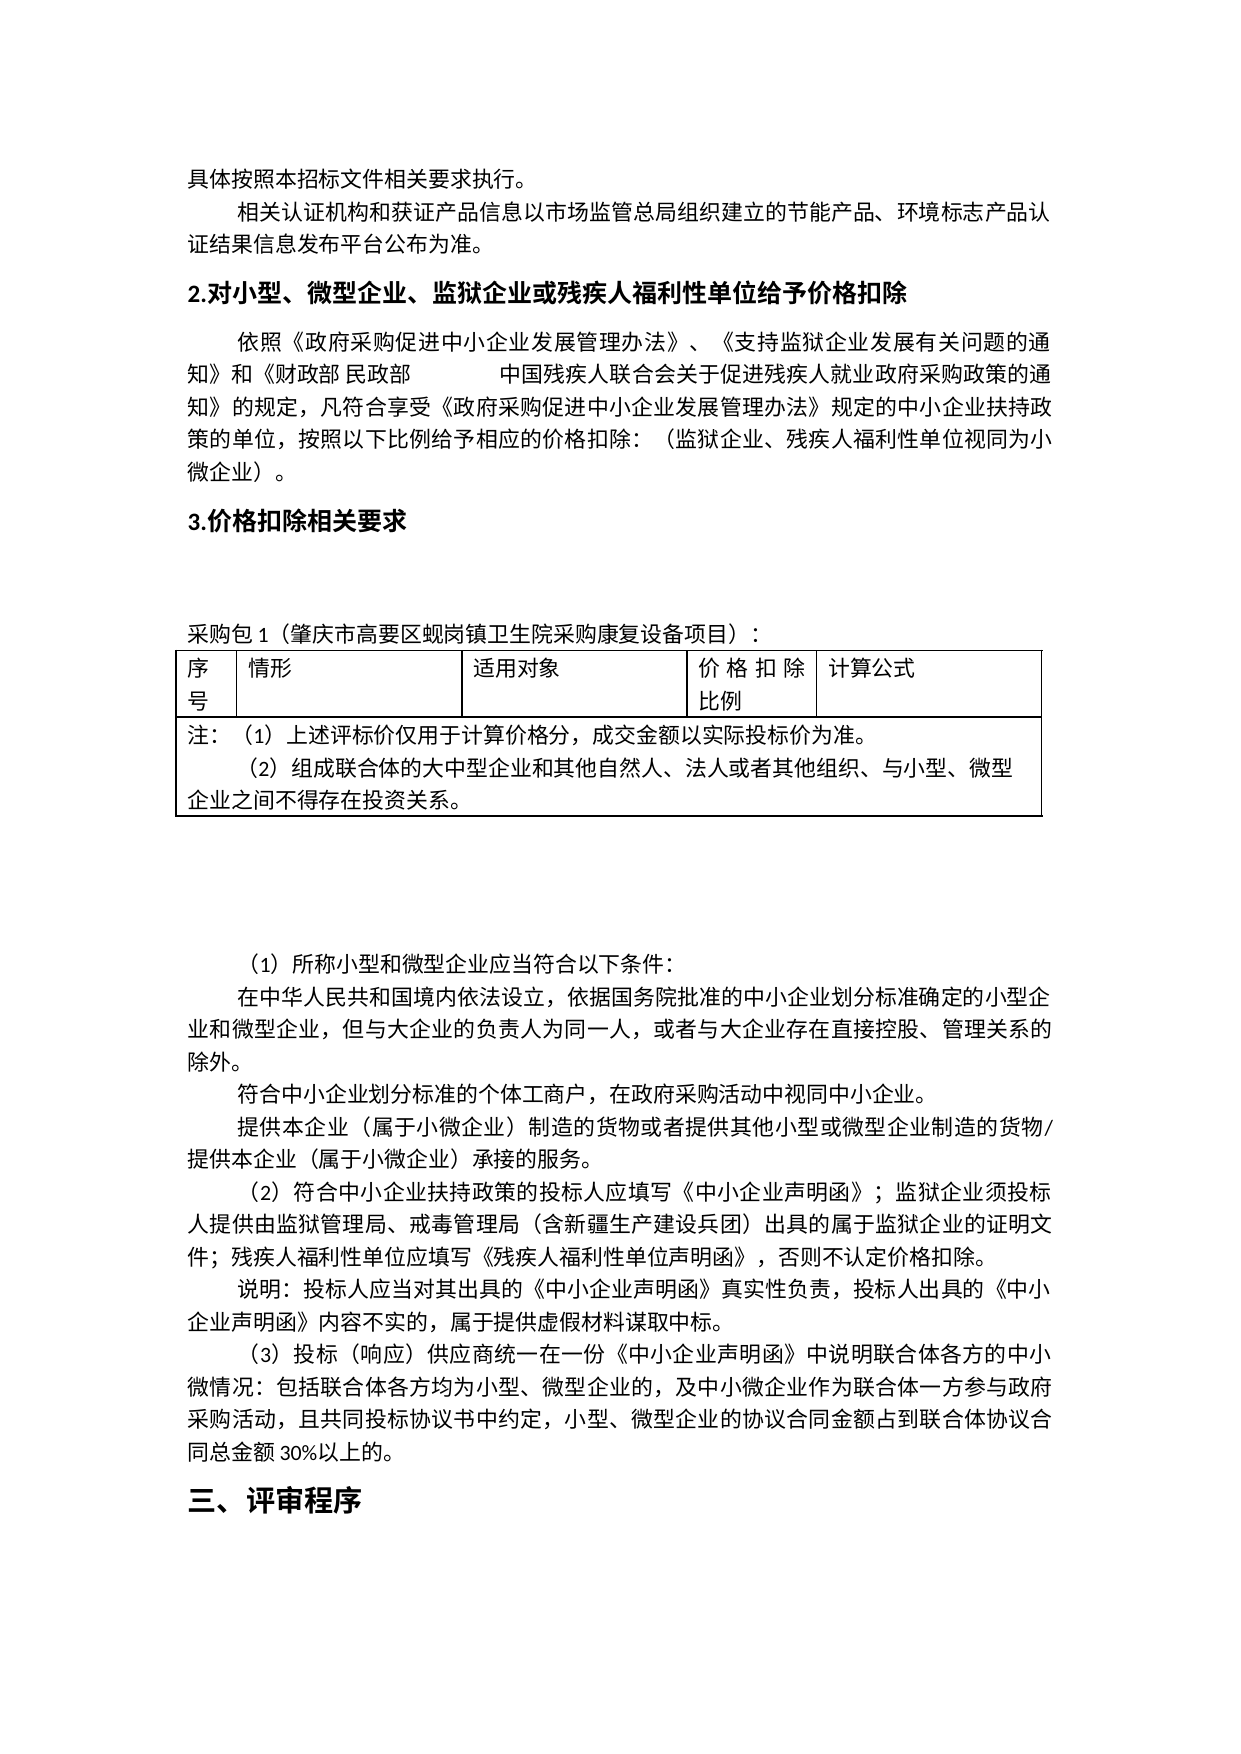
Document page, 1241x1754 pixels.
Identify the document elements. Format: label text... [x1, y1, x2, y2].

text 相关认证机构和获证产品信息以市场监管总局组织建立的节能产品、环境标志产品认证结果信息发布平台公布为准。 [187, 194, 1053, 259]
text 依照《政府采购促进中小企业发展管理办法》、《支持监狱企业发展有关问题的通知》和《财政部 民政部 中国残疾人联合会关于促进残疾人就业政府采购政策的通知》的规定，凡符合享受《政府采购促进中小企业发展管理办法》规定的中小企业扶持政策的单位，按照以下比例给予相应的价格扣除：（监狱企业、残疾人福利性单位视同为小、微企业）。 [187, 324, 1053, 487]
table_header 计算公式 [817, 651, 1041, 716]
text 提供本企业（属于小微企业）制造的货物或者提供其他小型或微型企业制造的货物/提供本企业（属于小微企业）承接的服务。 [187, 1109, 1053, 1174]
text 采购包1（肇庆市高要区蚬岗镇卫生院采购康复设备项目）： [187, 617, 1053, 649]
text （3）投标（响应）供应商统一在一份《中小企业声明函》中说明联合体各方的中小微情况：包括联合体各方均为小型、微型企业的，及中小微企业作为联合体一方参与政府采购活动，且共同投标协议书中约定，小型、微型企业的协议合同金额占到联合体协议合同总金额30%以上的。 [187, 1337, 1053, 1467]
text （1）所称小型和微型企业应当符合以下条件： [187, 947, 1053, 979]
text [187, 162, 1053, 194]
table_header 情形 [237, 651, 461, 716]
text （2）符合中小企业扶持政策的投标人应填写《中小企业声明函》；监狱企业须投标人提供由监狱管理局、戒毒管理局（含新疆生产建设兵团）出具的属于监狱企业的证明文件；残疾人福利性单位应填写《残疾人福利性单位声明函》，否则不认定价格扣除。 [187, 1174, 1053, 1272]
table_header 序号 [177, 651, 236, 716]
text 三、评审程序 [187, 1467, 1053, 1532]
text 符合中小企业划分标准的个体工商户，在政府采购活动中视同中小企业。 [187, 1077, 1053, 1109]
text 说明：投标人应当对其出具的《中小企业声明函》真实性负责，投标人出具的《中小企业声明函》内容不实的，属于提供虚假材料谋取中标。 [187, 1272, 1053, 1337]
table_cell 注：（1）上述评标价仅用于计算价格分，成交金额以实际投标价为准。 （2）组成联合体的大中型企业和其他自然人、法人或者其他组织、与小型、微型企业之间不得存在投资关系。 [177, 718, 1041, 815]
text 在中华人民共和国境内依法设立，依据国务院批准的中小企业划分标准确定的小型企业和微型企业，但与大企业的负责人为同一人，或者与大企业存在直接控股、管理关系的除外。 [187, 979, 1053, 1077]
table_header 价格扣除比例 [688, 651, 816, 716]
text 2.对小型、微型企业、监狱企业或残疾人福利性单位给予价格扣除 [187, 259, 1053, 324]
text 3.价格扣除相关要求 [187, 487, 1053, 552]
table_header 适用对象 [463, 651, 686, 716]
